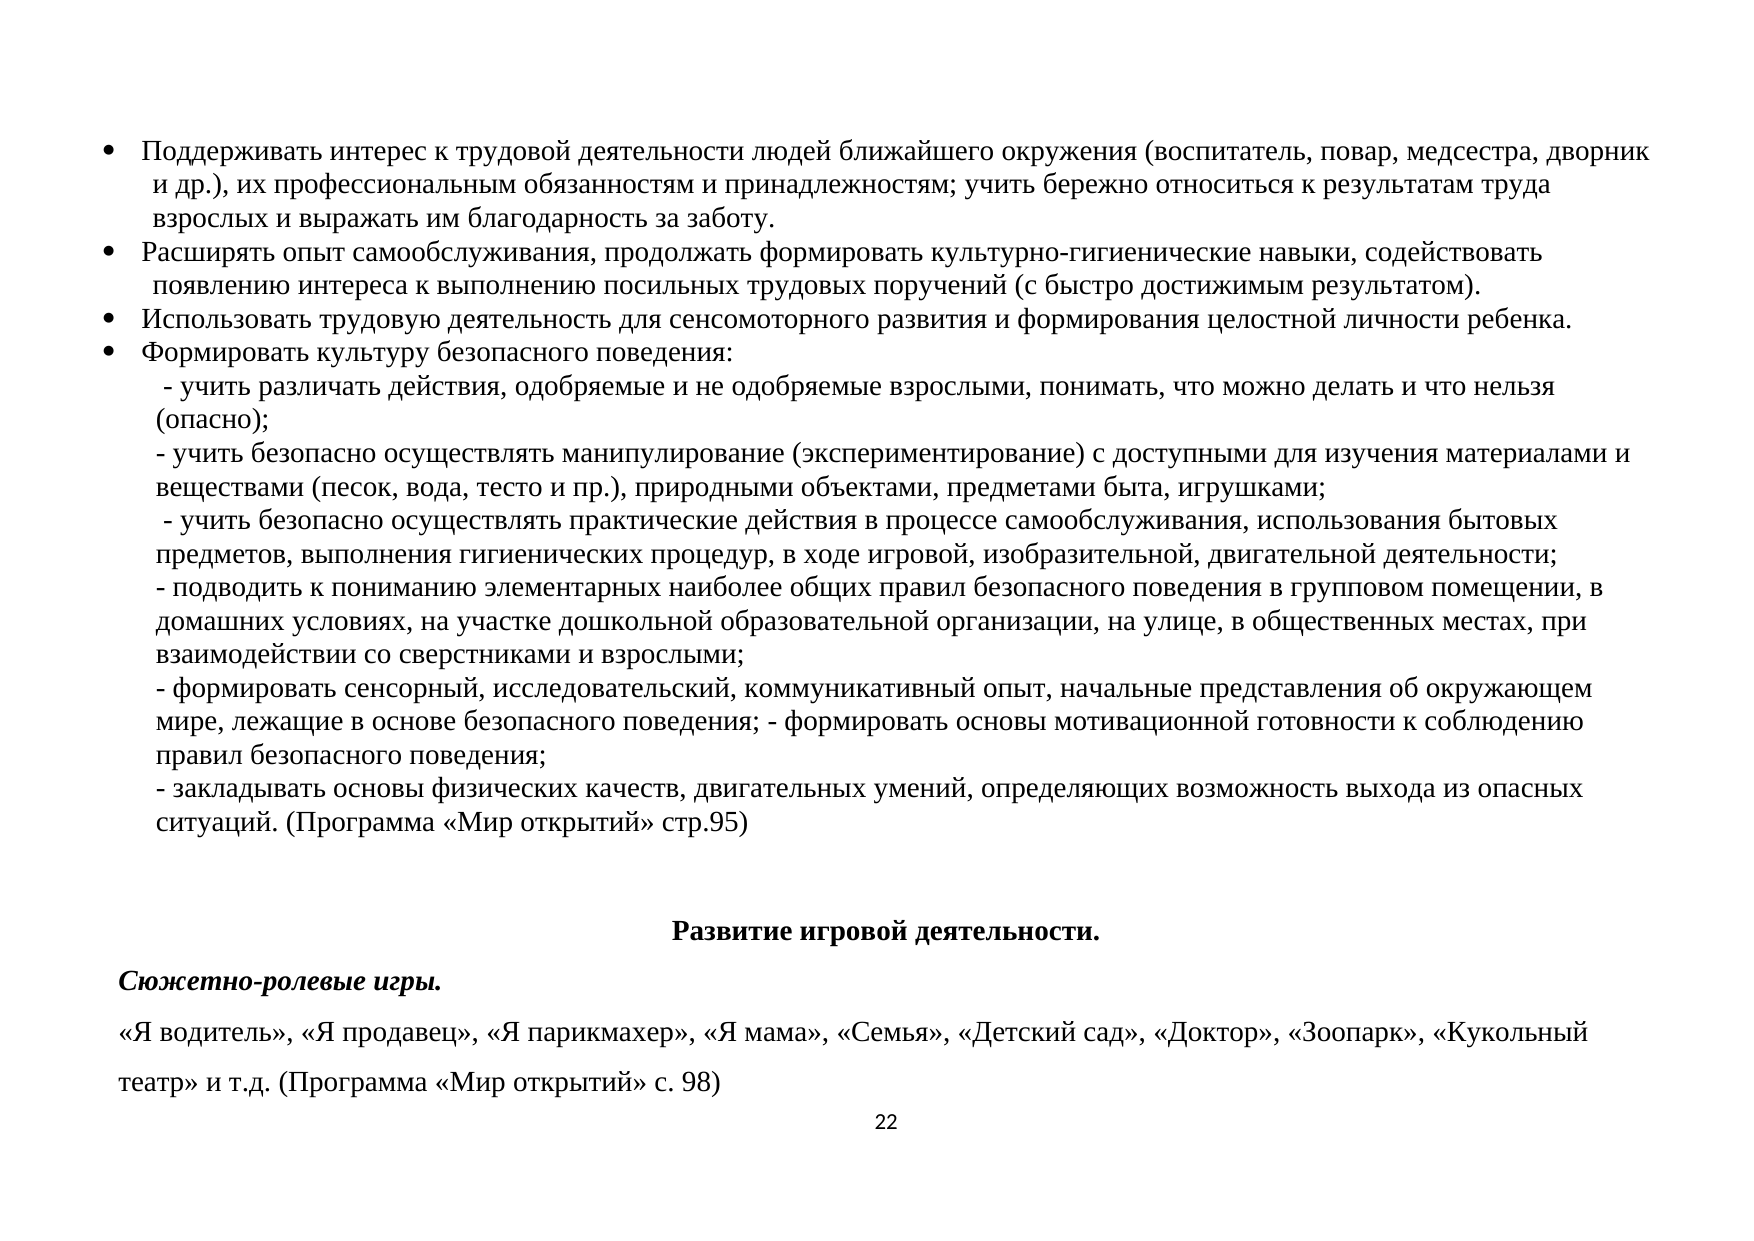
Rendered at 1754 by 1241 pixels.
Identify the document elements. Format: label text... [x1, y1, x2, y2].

text Сюжетно-ролевые игры. [118, 963, 1654, 997]
text - учить различать действия, одобряемые и не одобряемые взрослыми, понимать, что можно делать и что нельзя (опасно); [156, 368, 1654, 435]
text - формировать сенсорный, исследовательский, коммуникативный опыт, начальные представления об окружающем мире, лежащие в основе безопасного поведения; - формировать основы мотивационной готовности к соблюдению правил безопасного поведения; [156, 670, 1654, 771]
list Расширять опыт самообслуживания, продолжать формировать культурно-гигиенические навыки, содействовать появлению интереса к выполнению посильных трудовых поручений (с быстро достижимым результатом). [103, 234, 1654, 301]
list Использовать трудовую деятельность для сенсомоторного развития и формирования целостной личности ребенка. [103, 301, 1654, 334]
text Развитие игровой деятельности. [118, 913, 1654, 947]
text - закладывать основы физических качеств, двигательных умений, определяющих возможность выхода из опасных ситуаций. (Программа «Мир открытий» стр.95) [156, 771, 1654, 838]
text - учить безопасно осуществлять практические действия в процессе самообслуживания, использования бытовых предметов, выполнения гигиенических процедур, в ходе игровой, изобразительной, двигательной деятельности; [156, 502, 1654, 569]
list Поддерживать интерес к трудовой деятельности людей ближайшего окружения (воспитатель, повар, медсестра, дворник и др.), их профессиональным обязанностям и принадлежностям; учить бережно относиться к результатам труда взрослых и выражать им благодарность за заботу. [103, 133, 1654, 234]
text - подводить к пониманию элементарных наиболее общих правил безопасного поведения в групповом помещении, в домашних условиях, на участке дошкольной образовательной организации, на улице, в общественных местах, при взаимодействии со сверстниками и взрослыми; [156, 569, 1654, 670]
text - учить безопасно осуществлять манипулирование (экспериментирование) с доступными для изучения материалами и веществами (песок, вода, тесто и пр.), природными объектами, предметами быта, игрушками; [156, 435, 1654, 502]
text «Я водитель», «Я продавец», «Я парикмахер», «Я мама», «Семья», «Детский сад», «Доктор», «Зоопарк», «Кукольный театр» и т.д. (Программа «Мир открытий» с. 98) [118, 1014, 1654, 1097]
list Формировать культуру безопасного поведения: [103, 334, 1654, 368]
